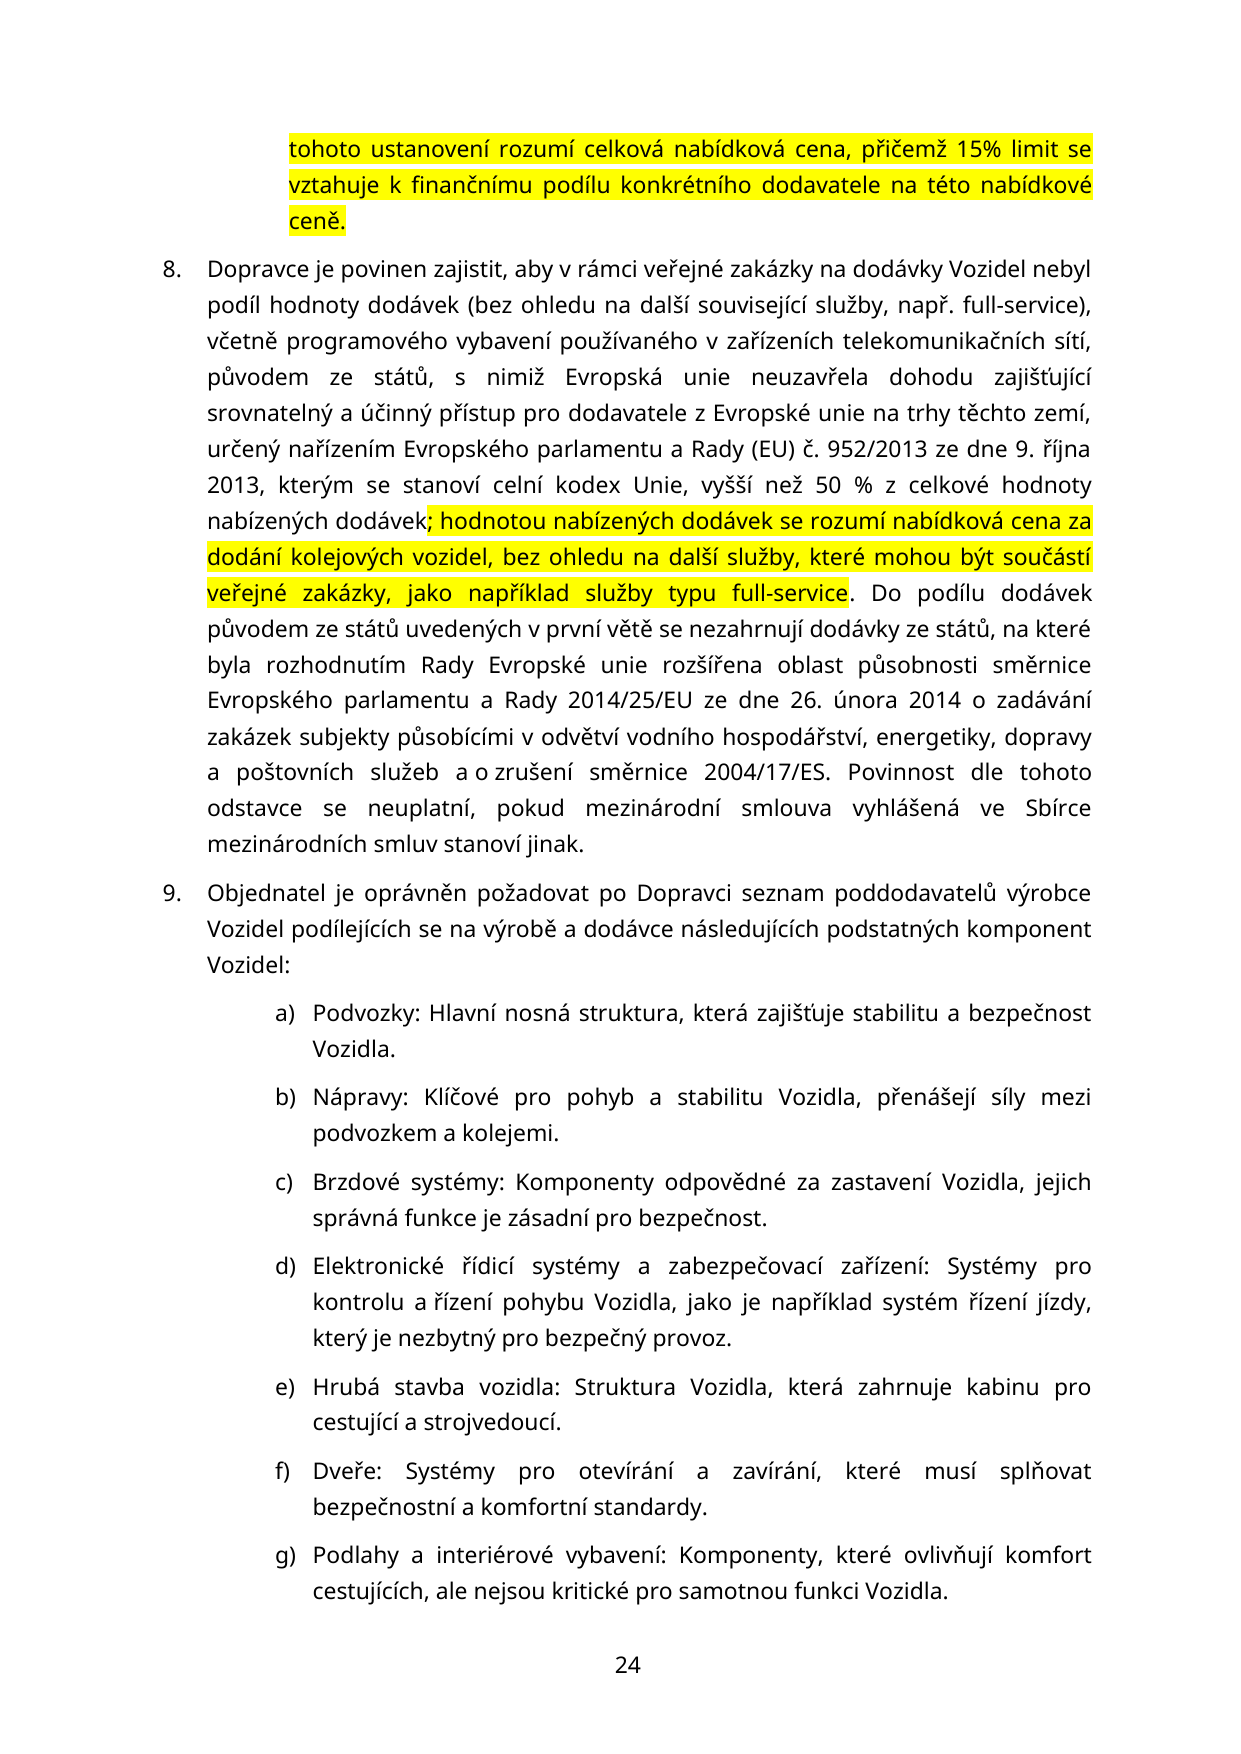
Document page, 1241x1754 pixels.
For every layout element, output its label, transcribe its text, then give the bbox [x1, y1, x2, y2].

list Dveře: Systémy pro otevírání a zavírání, které musí splňovat bezpečnostní a komfortní standardy. [275, 1455, 1093, 1522]
list Dopravce je povinen zajistit, aby v rámci veřejné zakázky na dodávky Vozidel nebyl podíl hodnoty dodávek (bez ohledu na další související služby, např. full-service), včetně programového vybavení používaného v zařízeních telekomunikačních sítí, původem ze států, s nimiž Evropská unie neuzavřela dohodu zajišťující srovnatelný a účinný přístup pro dodavatele z Evropské unie na trhy těchto zemí, určený nařízením Evropského parlamentu a Rady (EU) č. 952/2013 ze dne 9. října 2013, kterým se stanoví celní kodex Unie, vyšší než 50 % z celkové hodnoty nabízených dodávek; hodnotou nabízených dodávek se rozumí nabídková cena za dodání kolejových vozidel, bez ohledu na další služby, které mohou být součástí veřejné zakázky, jako například služby typu full-service. Do podílu dodávek původem ze států uvedených v první větě se nezahrnují dodávky ze států, na které byla rozhodnutím Rady Evropské unie rozšířena oblast působnosti směrnice Evropského parlamentu a Rady 2014/25/EU ze dne 26. února 2014 o zadávání zakázek subjekty působícími v odvětví vodního hospodářství, energetiky, dopravy a poštovních služeb a o zrušení směrnice 2004/17/ES. Povinnost dle tohoto odstavce se neuplatní, pokud mezinárodní smlouva vyhlášená ve Sbírce mezinárodních smluv stanoví jinak. [162, 253, 1093, 859]
list Brzdové systémy: Komponenty odpovědné za zastavení Vozidla, jejich správná funkce je zásadní pro bezpečnost. [275, 1166, 1093, 1233]
list Elektronické řídicí systémy a zabezpečovací zařízení: Systémy pro kontrolu a řízení pohybu Vozidla, jako je například systém řízení jízdy, který je nezbytný pro bezpečný provoz. [275, 1250, 1093, 1353]
list Podvozky: Hlavní nosná struktura, která zajišťuje stabilitu a bezpečnost Vozidla. [275, 997, 1093, 1064]
list Podlahy a interiérové vybavení: Komponenty, které ovlivňují komfort cestujících, ale nejsou kritické pro samotnou funkci Vozidla. [275, 1539, 1093, 1606]
list Hrubá stavba vozidla: Struktura Vozidla, která zahrnuje kabinu pro cestující a strojvedoucí. [275, 1370, 1093, 1438]
list Nápravy: Klíčové pro pohyb a stabilitu Vozidla, přenášejí síly mezi podvozkem a kolejemi. [275, 1081, 1093, 1148]
list Objednatel je oprávněn požadovat po Dopravci seznam poddodavatelů výrobce Vozidel podílejících se na výrobě a dodávce následujících podstatných komponent Vozidel: [162, 877, 1093, 980]
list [289, 200, 1093, 236]
